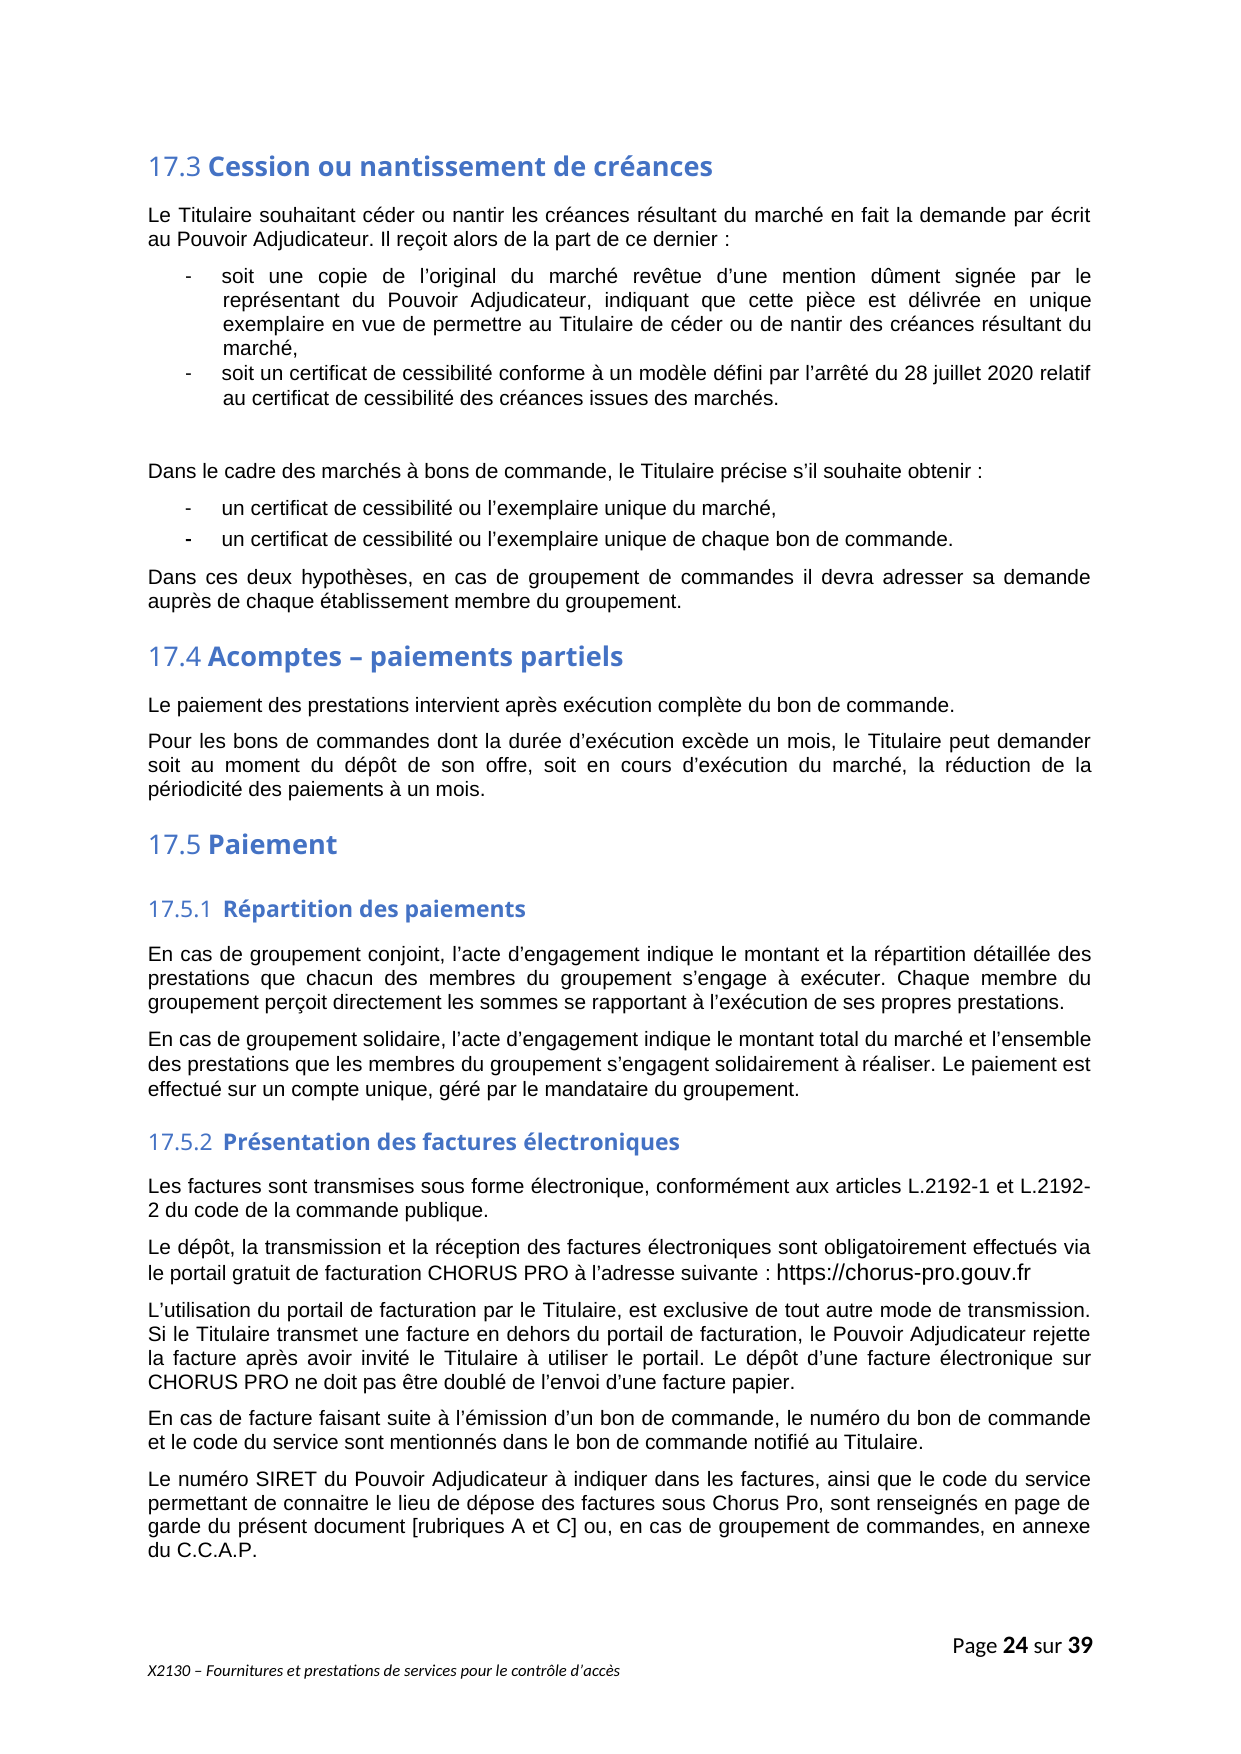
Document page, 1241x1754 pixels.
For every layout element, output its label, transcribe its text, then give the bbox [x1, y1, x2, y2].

subtitle Paiement [148, 826, 1093, 863]
subtitle Acomptes – paiements partiels [148, 637, 1093, 674]
text Le Titulaire souhaitant céder ou nantir les créances résultant du marché en fait la demande par écrit au Pouvoir Adjudicateur. Il reçoit alors de la part de ce dernier : [148, 202, 1093, 250]
subtitle Répartition des paiements [148, 893, 1093, 924]
text Les factures sont transmises sous forme électronique, conformément aux articles L.2192-1 et L.2192-2 du code de la commande publique. [148, 1174, 1093, 1222]
subtitle Présentation des factures électroniques [148, 1126, 1093, 1157]
subtitle Cession ou nantissement de créances [148, 148, 1093, 184]
text En cas de groupement conjoint, l’acte d’engagement indique le montant et la répartition détaillée des prestations que chacun des membres du groupement s’engage à exécuter. Chaque membre du groupement perçoit directement les sommes se rapportant à l’exécution de ses propres prestations. [148, 942, 1093, 1013]
text En cas de facture faisant suite à l’émission d’un bon de commande, le numéro du bon de commande et le code du service sont mentionnés dans le bon de commande notifié au Titulaire. [148, 1406, 1093, 1454]
list un certificat de cessibilité ou l’exemplaire unique de chaque bon de commande. [185, 527, 1093, 552]
text Dans le cadre des marchés à bons de commande, le Titulaire précise s’il souhaite obtenir : [148, 458, 1093, 482]
list soit un certificat de cessibilité conforme à un modèle défini par l’arrêté du 28 juillet 2020 relatif au certificat de cessibilité des créances issues des marchés. [185, 360, 1093, 409]
text Le numéro SIRET du Pouvoir Adjudicateur à indiquer dans les factures, ainsi que le code du service permettant de connaitre le lieu de dépose des factures sous Chorus Pro, sont renseignés en page de garde du présent document [rubriques A et C] ou, en cas de groupement de commandes, en annexe du C.C.A.P. [148, 1466, 1093, 1562]
text L’utilisation du portail de facturation par le Titulaire, est exclusive de tout autre mode de transmission. Si le Titulaire transmet une facture en dehors du portail de facturation, le Pouvoir Adjudicateur rejette la facture après avoir invité le Titulaire à utiliser le portail. Le dépôt d’une facture électronique sur CHORUS PRO ne doit pas être doublé de l’envoi d’une facture papier. [148, 1298, 1093, 1393]
text Le dépôt, la transmission et la réception des factures électroniques sont obligatoirement effectués via le portail gratuit de facturation CHORUS PRO à l’adresse suivante : https://chorus-pro.gouv.fr [148, 1235, 1093, 1285]
list un certificat de cessibilité ou l’exemplaire unique du marché, [185, 495, 1093, 520]
text En cas de groupement solidaire, l’acte d’engagement indique le montant total du marché et l’ensemble des prestations que les membres du groupement s’engagent solidairement à réaliser. Le paiement est effectué sur un compte unique, géré par le mandataire du groupement. [148, 1026, 1093, 1101]
text Pour les bons de commandes dont la durée d’exécution excède un mois, le Titulaire peut demander soit au moment du dépôt de son offre, soit en cours d’exécution du marché, la réduction de la périodicité des paiements à un mois. [148, 729, 1093, 801]
list soit une copie de l’original du marché revêtue d’une mention dûment signée par le représentant du Pouvoir Adjudicateur, indiquant que cette pièce est délivrée en unique exemplaire en vue de permettre au Titulaire de céder ou de nantir des créances résultant du marché, [185, 263, 1093, 360]
text Le paiement des prestations intervient après exécution complète du bon de commande. [148, 692, 1093, 716]
text Dans ces deux hypothèses, en cas de groupement de commandes il devra adresser sa demande auprès de chaque établissement membre du groupement. [148, 564, 1093, 612]
